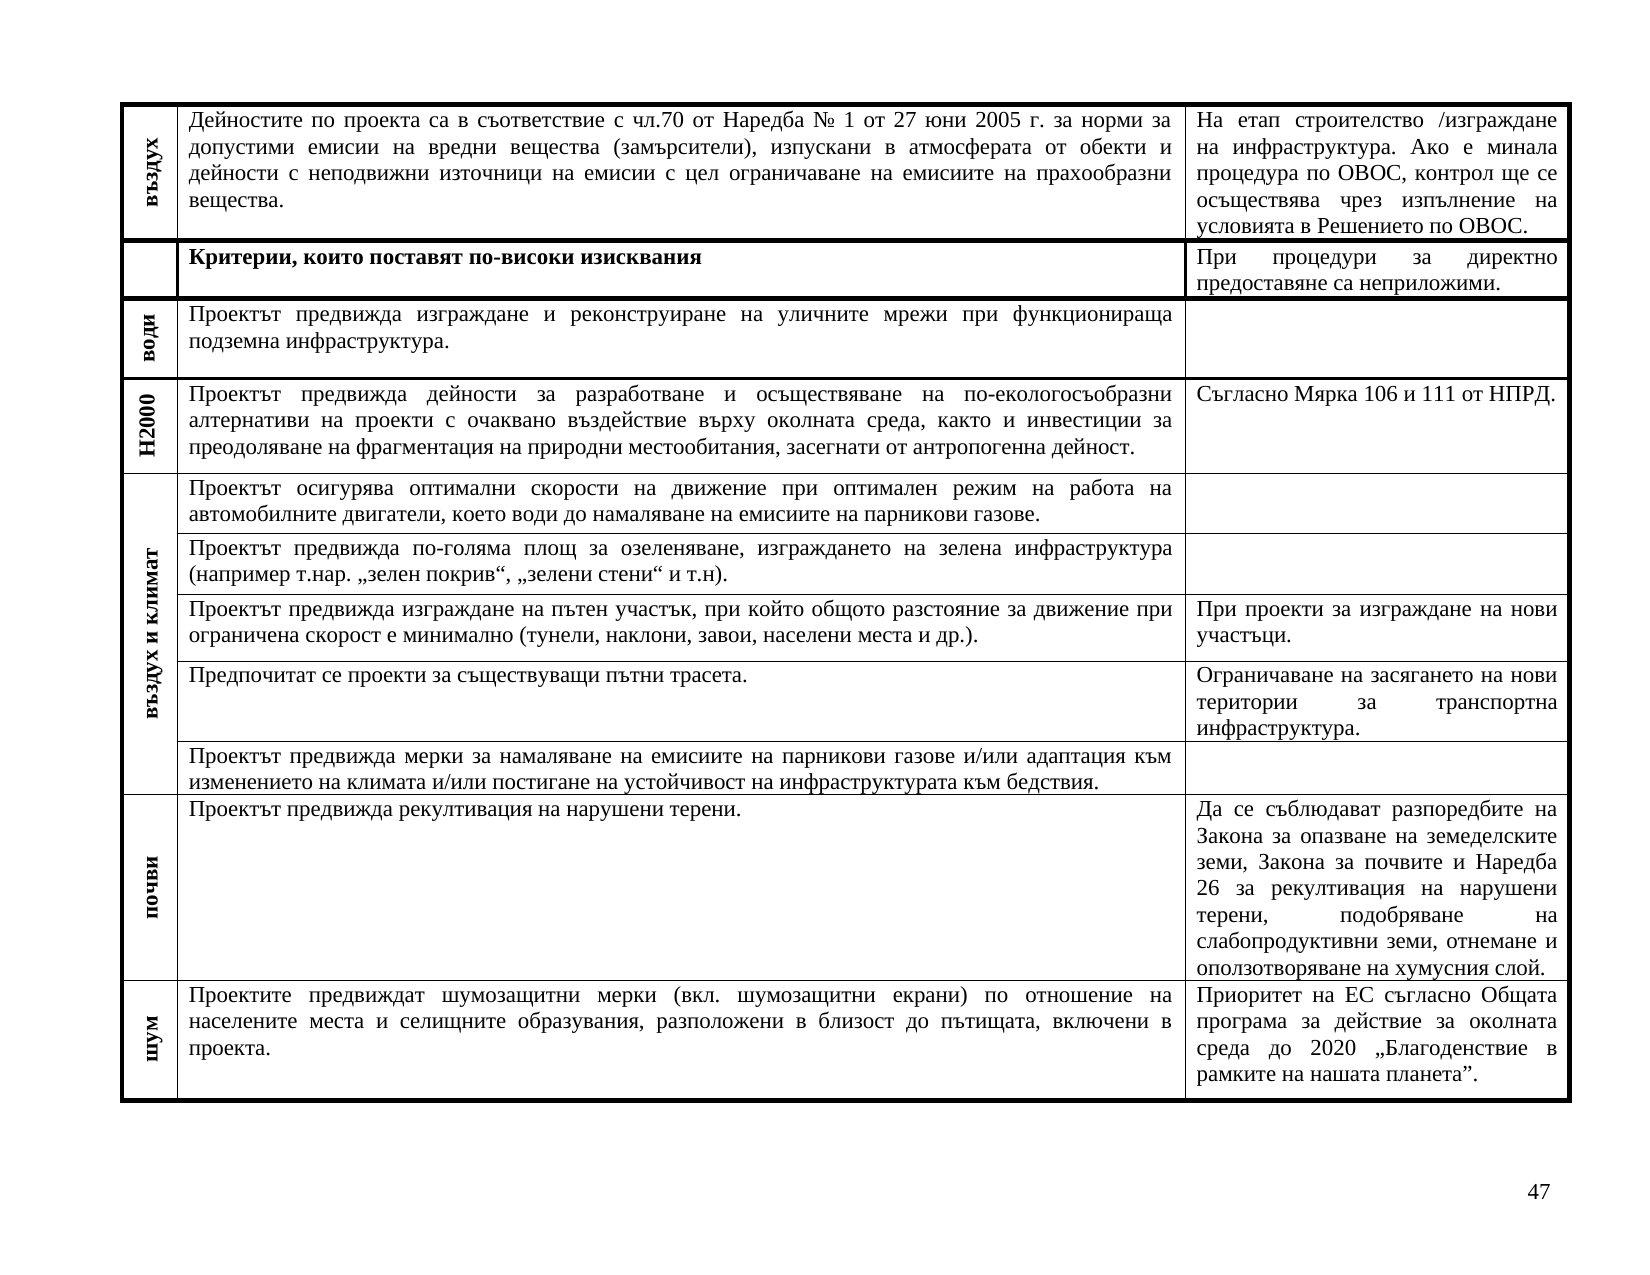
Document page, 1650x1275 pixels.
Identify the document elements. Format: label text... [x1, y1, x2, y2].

table_cell Проектът предвижда изграждане и реконструиране на уличните мрежи при функционираща подземна инфраструктура. [178, 301, 1185, 377]
table_cell Проектът осигурява оптимални скорости на движение при оптимален режим на работа на автомобилните двигатели, което води до намаляване на емисиите на парникови газове. [178, 474, 1185, 533]
table_cell Ограничаване на засягането на нови територии за транспортна инфраструктура. [1186, 662, 1567, 741]
table_cell [1186, 474, 1567, 533]
table_cell Приоритет на ЕС съгласно Общата програма за действие за околната среда до 2020 „Благоденствие в рамките на нашата планета”. [1186, 981, 1567, 1098]
table_cell Проектите предвиждат шумозащитни мерки (вкл. шумозащитни екрани) по отношение на населените места и селищните образувания, разположени в близост до пътищата, включени в проекта. [178, 981, 1185, 1098]
table_cell При проекти за изграждане на нови участъци. [1186, 595, 1567, 661]
table_cell Да се съблюдават разпоредбите на Закона за опазване на земеделските земи, Закона за почвите и Наредба 26 за рекултивация на нарушени терени, подобряване на слабопродуктивни земи, отнемане и оползотворяване на хумусния слой. [1186, 795, 1567, 980]
table_cell Проектът предвижда мерки за намаляване на емисиите на парникови газове и/или адаптация към изменението на климата и/или постигане на устойчивост на инфраструктурата към бедствия. [178, 742, 1185, 794]
table_cell Проектът предвижда изграждане на пътен участък, при който общото разстояние за движение при ограничена скорост е минимално (тунели, наклони, завои, населени места и др.). [178, 595, 1185, 661]
table_cell Дейностите по проекта са в съответствие с чл.70 от Наредба № 1 от 27 юни 2005 г. за норми за допустими емисии на вредни вещества (замърсители), изпускани в атмосферата от обекти и дейности с неподвижни източници на емисии с цел ограничаване на емисиите на прахообразни вещества. [178, 107, 1185, 238]
table_cell [124, 243, 176, 296]
table_cell въздух [124, 107, 177, 238]
table_cell Съгласно Мярка 106 и 111 от НПРД. [1186, 380, 1567, 472]
table_cell Н2000 и БР [124, 380, 177, 472]
table_cell води [124, 301, 177, 377]
table_cell Предпочитат се проекти за съществуващи пътни трасета. [178, 662, 1185, 741]
table_cell [1186, 742, 1567, 794]
table_cell почви [124, 795, 177, 980]
table_cell шум [124, 981, 177, 1098]
table_cell На етап строителство /изграждане на инфраструктура. Ако е минала процедура по ОВОС, контрол ще се осъществява чрез изпълнение на условията в Решението по ОВОС. [1186, 107, 1567, 238]
table_cell [1186, 534, 1567, 594]
table_cell При процедури за директно предоставяне са неприложими. [1187, 243, 1567, 296]
table_cell [1186, 301, 1567, 377]
table_cell въздух и климат [124, 474, 177, 794]
table_cell Проектът предвижда дейности за разработване и осъществяване на по-екологосъобразни алтернативи на проекти с очаквано въздействие върху околната среда, както и инвестиции за преодоляване на фрагментация на природни местообитания, засегнати от антропогенна дейност. [178, 380, 1185, 472]
table_cell Проектът предвижда по-голяма площ за озеленяване, изграждането на зелена инфраструктура (например т.нар. „зелен покрив“, „зелени стени“ и т.н). [178, 534, 1185, 594]
table_cell Критерии, които поставят по-високи изисквания [179, 243, 1184, 296]
table_cell Проектът предвижда рекултивация на нарушени терени. [178, 795, 1185, 980]
